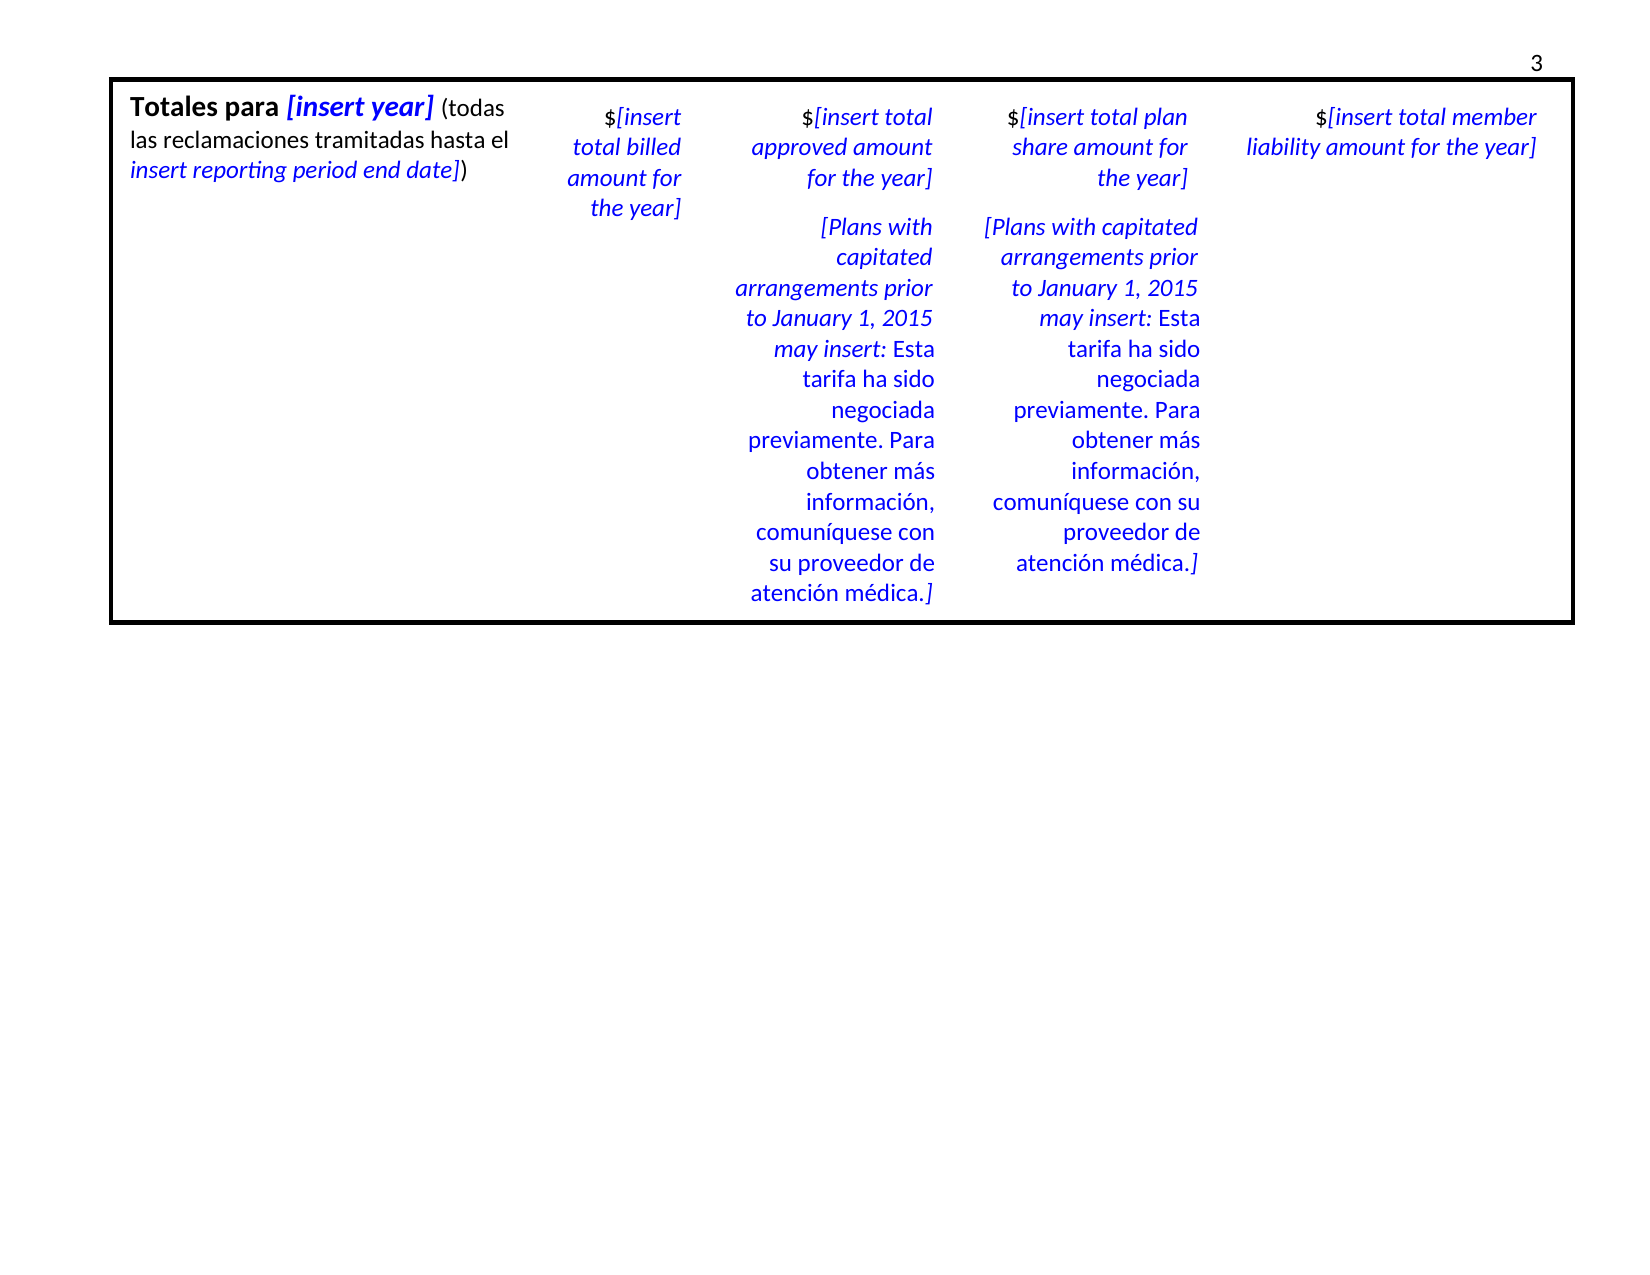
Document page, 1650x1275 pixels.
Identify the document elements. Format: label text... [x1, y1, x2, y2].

table_header $[insert total billed amount for the year] [552, 82, 717, 620]
table_header $[insert total plan share amount for the year] [Plans with capitated arrangements prior to January 1, 2015 may insert: Esta tarifa ha sido negociada previamente. Para obtener más información, comuníquese con su proveedor de atención médica.] [969, 82, 1234, 620]
table_header Totales para [insert year] (todas las reclamaciones tramitadas hasta el insert reporting period end date]) [113, 82, 552, 620]
table_header $[insert total member liability amount for the year] [1234, 82, 1571, 620]
table_header $[insert total approved amount for the year] [Plans with capitated arrangements prior to January 1, 2015 may insert: Esta tarifa ha sido negociada previamente. Para obtener más información, comuníquese con su proveedor de atención médica.] [718, 82, 968, 620]
